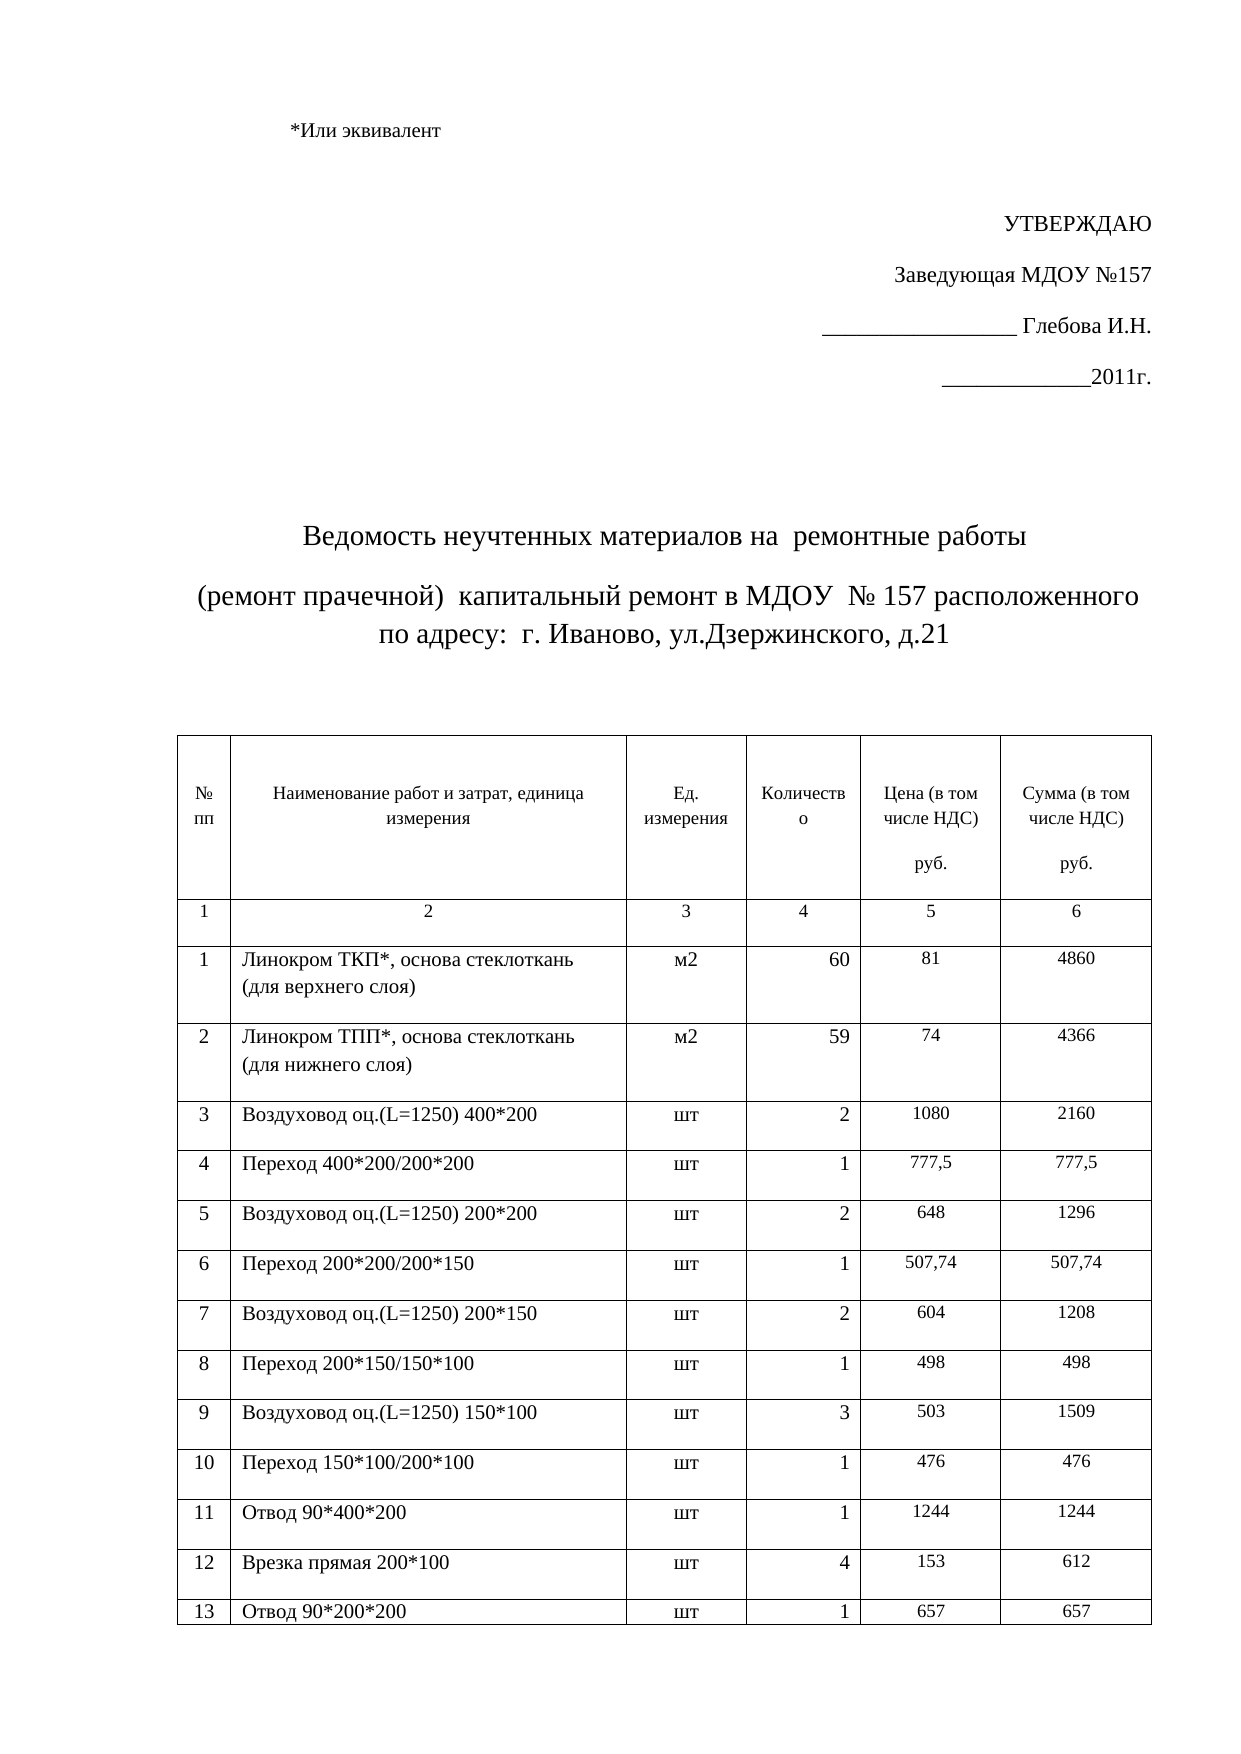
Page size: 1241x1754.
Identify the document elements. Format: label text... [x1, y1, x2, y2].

table_cell 476 [861, 1450, 1000, 1499]
table_cell Воздуховод оц.(L=1250) 200*200 [231, 1201, 626, 1250]
table_cell 3 [627, 900, 746, 946]
table_cell 4366 [1001, 1024, 1151, 1101]
table_cell Отвод 90*200*200 [231, 1600, 626, 1623]
table_cell 1 [747, 1251, 860, 1300]
table_cell шт [627, 1550, 746, 1598]
table_header Цена (в том числе НДС) руб. [861, 736, 1000, 898]
table_cell Линокром ТКП*, основа стеклоткань (для верхнего слоя) [231, 947, 626, 1023]
table_cell 81 [861, 947, 1000, 1023]
table_cell 476 [1001, 1450, 1151, 1499]
table_cell 6 [178, 1251, 230, 1300]
table_cell шт [627, 1102, 746, 1150]
table_cell 1 [178, 900, 230, 946]
table_cell 657 [1001, 1600, 1151, 1623]
table_cell Воздуховод оц.(L=1250) 200*150 [231, 1301, 626, 1349]
table_header Наименование работ и затрат, единица измерения [231, 736, 626, 898]
table_cell шт [627, 1500, 746, 1549]
table_cell 4860 [1001, 947, 1151, 1023]
table_cell 498 [861, 1351, 1000, 1399]
table_cell 1244 [1001, 1500, 1151, 1549]
table_cell шт [627, 1251, 746, 1300]
table_cell 2 [231, 900, 626, 946]
table_cell 1208 [1001, 1301, 1151, 1349]
table_cell Переход 200*200/200*150 [231, 1251, 626, 1300]
table_cell 1296 [1001, 1201, 1151, 1250]
table_cell 657 [861, 1600, 1000, 1623]
table_cell Переход 200*150/150*100 [231, 1351, 626, 1399]
text Ведомость неучтенных материалов на ремонтные работы [177, 518, 1152, 552]
table_cell Переход 150*100/200*100 [231, 1450, 626, 1499]
table_cell 153 [861, 1550, 1000, 1598]
table_cell 1080 [861, 1102, 1000, 1150]
table_header Сумма (в том числе НДС) руб. [1001, 736, 1151, 898]
table_cell м2 [627, 947, 746, 1023]
table_cell 1 [178, 947, 230, 1023]
table_cell Воздуховод оц.(L=1250) 400*200 [231, 1102, 626, 1150]
table_cell 9 [178, 1400, 230, 1449]
table_cell 3 [178, 1102, 230, 1150]
table_cell м2 [627, 1024, 746, 1101]
table_cell 1 [747, 1500, 860, 1549]
table_cell 4 [747, 900, 860, 946]
table_cell 507,74 [1001, 1251, 1151, 1300]
table_cell 2 [747, 1301, 860, 1349]
table_cell 2 [747, 1102, 860, 1150]
table_cell шт [627, 1450, 746, 1499]
table_cell 777,5 [1001, 1151, 1151, 1200]
table_cell Отвод 90*400*200 [231, 1500, 626, 1549]
table_cell 2160 [1001, 1102, 1151, 1150]
table_cell 3 [747, 1400, 860, 1449]
table_cell 2 [747, 1201, 860, 1250]
table_cell 4 [747, 1550, 860, 1598]
table_cell 1509 [1001, 1400, 1151, 1449]
table_cell Врезка прямая 200*100 [231, 1550, 626, 1598]
table_cell 59 [747, 1024, 860, 1101]
table_cell 648 [861, 1201, 1000, 1250]
table_header Количество [747, 736, 860, 898]
table_cell 1 [747, 1600, 860, 1623]
table_cell 60 [747, 947, 860, 1023]
table_cell 5 [861, 900, 1000, 946]
table_cell шт [627, 1301, 746, 1349]
table_cell 503 [861, 1400, 1000, 1449]
table_cell 777,5 [861, 1151, 1000, 1200]
table_cell 6 [1001, 900, 1151, 946]
table_cell 7 [178, 1301, 230, 1349]
text УТВЕРЖДАЮ [177, 210, 1152, 237]
table_cell шт [627, 1151, 746, 1200]
table_header Ед. измерения [627, 736, 746, 898]
table_cell 2 [178, 1024, 230, 1101]
table_cell Линокром ТПП*, основа стеклоткань (для нижнего слоя) [231, 1024, 626, 1101]
table_cell 12 [178, 1550, 230, 1598]
text _____________2011г. [177, 363, 1152, 390]
table_cell шт [627, 1351, 746, 1399]
table_cell шт [627, 1201, 746, 1250]
table_cell 1 [747, 1151, 860, 1200]
table_cell 13 [178, 1600, 230, 1623]
table_cell 10 [178, 1450, 230, 1499]
table_header № пп [178, 736, 230, 898]
table_cell 4 [178, 1151, 230, 1200]
table_cell Переход 400*200/200*200 [231, 1151, 626, 1200]
table_cell 8 [178, 1351, 230, 1399]
table_cell шт [627, 1400, 746, 1449]
table_cell 612 [1001, 1550, 1151, 1598]
table_cell Воздуховод оц.(L=1250) 150*100 [231, 1400, 626, 1449]
table_cell 1 [747, 1450, 860, 1499]
text _________________ Глебова И.Н. [177, 312, 1152, 339]
text (ремонт прачечной) капитальный ремонт в МДОУ № 157 расположенного по адресу: г. Иваново, ул.Дзержинского, д.21 [177, 578, 1152, 650]
table_cell 11 [178, 1500, 230, 1549]
table_cell 604 [861, 1301, 1000, 1349]
table_cell 74 [861, 1024, 1000, 1101]
table_cell 5 [178, 1201, 230, 1250]
table_cell 1244 [861, 1500, 1000, 1549]
list *Или эквивалент [290, 118, 1152, 142]
table_cell 1 [747, 1351, 860, 1399]
table_cell 507,74 [861, 1251, 1000, 1300]
text Заведующая МДОУ №157 [177, 261, 1152, 288]
table_cell 498 [1001, 1351, 1151, 1399]
table_cell шт [627, 1600, 746, 1623]
